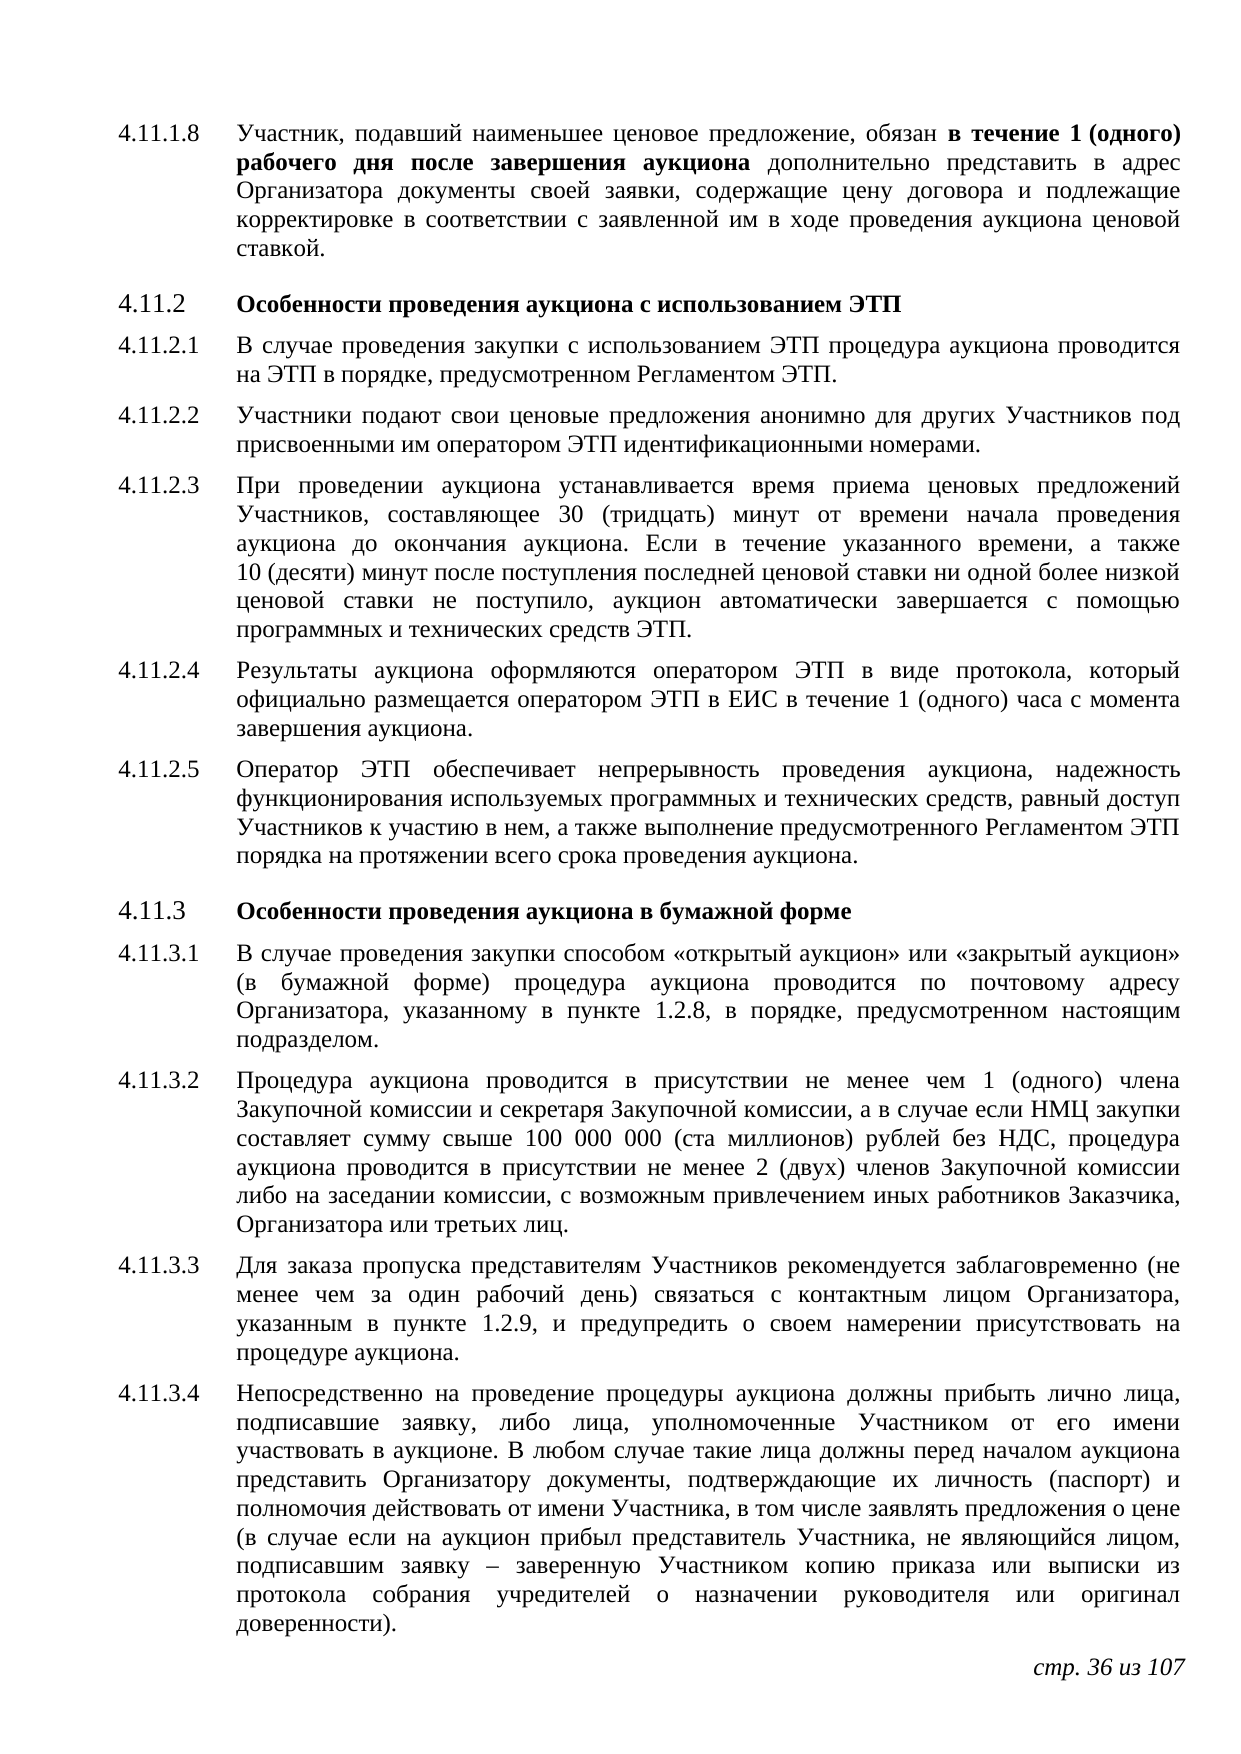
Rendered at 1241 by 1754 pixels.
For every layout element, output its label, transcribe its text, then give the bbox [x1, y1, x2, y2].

text Непосредственно на проведение процедуры аукциона должны прибыть лично лица, подписавшие заявку, либо лица, уполномоченные Участником от его имени участвовать в аукционе. В любом случае такие лица должны перед началом аукциона представить Организатору документы, подтверждающие их личность (паспорт) и полномочия действовать от имени Участника, в том числе заявлять предложения о цене (в случае если на аукцион прибыл представитель Участника, не являющийся лицом, подписавшим заявку – заверенную Участником копию приказа или выписки из протокола собрания учредителей о назначении руководителя или оригинал доверенности). [118, 1378, 1181, 1637]
text Участники подают свои ценовые предложения анонимно для других Участников под присвоенными им оператором ЭТП идентификационными номерами. [118, 401, 1181, 458]
text В случае проведения закупки с использованием ЭТП процедура аукциона проводится на ЭТП в порядке, предусмотренном Регламентом ЭТП. [118, 331, 1181, 388]
text Особенности проведения аукциона с использованием ЭТП [118, 287, 1181, 318]
text Оператор ЭТП обеспечивает непрерывность проведения аукциона, надежность функционирования используемых программных и технических средств, равный доступ Участников к участию в нем, а также выполнение предусмотренного Регламентом ЭТП порядка на протяжении всего срока проведения аукциона. [118, 754, 1181, 869]
text При проведении аукциона устанавливается время приема ценовых предложений Участников, составляющее 30 (тридцать) минут от времени начала проведения аукциона до окончания аукциона. Если в течение указанного времени, а также 10 (десяти) минут после поступления последней ценовой ставки ни одной более низкой ценовой ставки не поступило, аукцион автоматически завершается с помощью программных и технических средств ЭТП. [118, 471, 1181, 643]
text Особенности проведения аукциона в бумажной форме [118, 894, 1181, 925]
text Процедура аукциона проводится в присутствии не менее чем 1 (одного) члена Закупочной комиссии и секретаря Закупочной комиссии, а в случае если НМЦ закупки составляет сумму свыше 100 000 000 (ста миллионов) рублей без НДС, процедура аукциона проводится в присутствии не менее 2 (двух) членов Закупочной комиссии либо на заседании комиссии, с возможным привлечением иных работников Заказчика, Организатора или третьих лиц. [118, 1065, 1181, 1238]
text Участник, подавший наименьшее ценовое предложение, обязан в течение 1 (одного) рабочего дня после завершения аукциона дополнительно представить в адрес Организатора документы своей заявки, содержащие цену договора и подлежащие корректировке в соответствии с заявленной им в ходе проведения аукциона ценовой ставкой. [118, 118, 1181, 262]
text Для заказа пропуска представителям Участников рекомендуется заблаговременно (не менее чем за один рабочий день) связаться с контактным лицом Организатора, указанным в пункте 1.2.9, и предупредить о своем намерении присутствовать на процедуре аукциона. [118, 1250, 1181, 1365]
text Результаты аукциона оформляются оператором ЭТП в виде протокола, который официально размещается оператором ЭТП в ЕИС в течение 1 (одного) часа с момента завершения аукциона. [118, 656, 1181, 742]
text В случае проведения закупки способом «открытый аукцион» или «закрытый аукцион» (в бумажной форме) процедура аукциона проводится по почтовому адресу Организатора, указанному в пункте 1.2.8, в порядке, предусмотренном настоящим подразделом. [118, 938, 1181, 1053]
